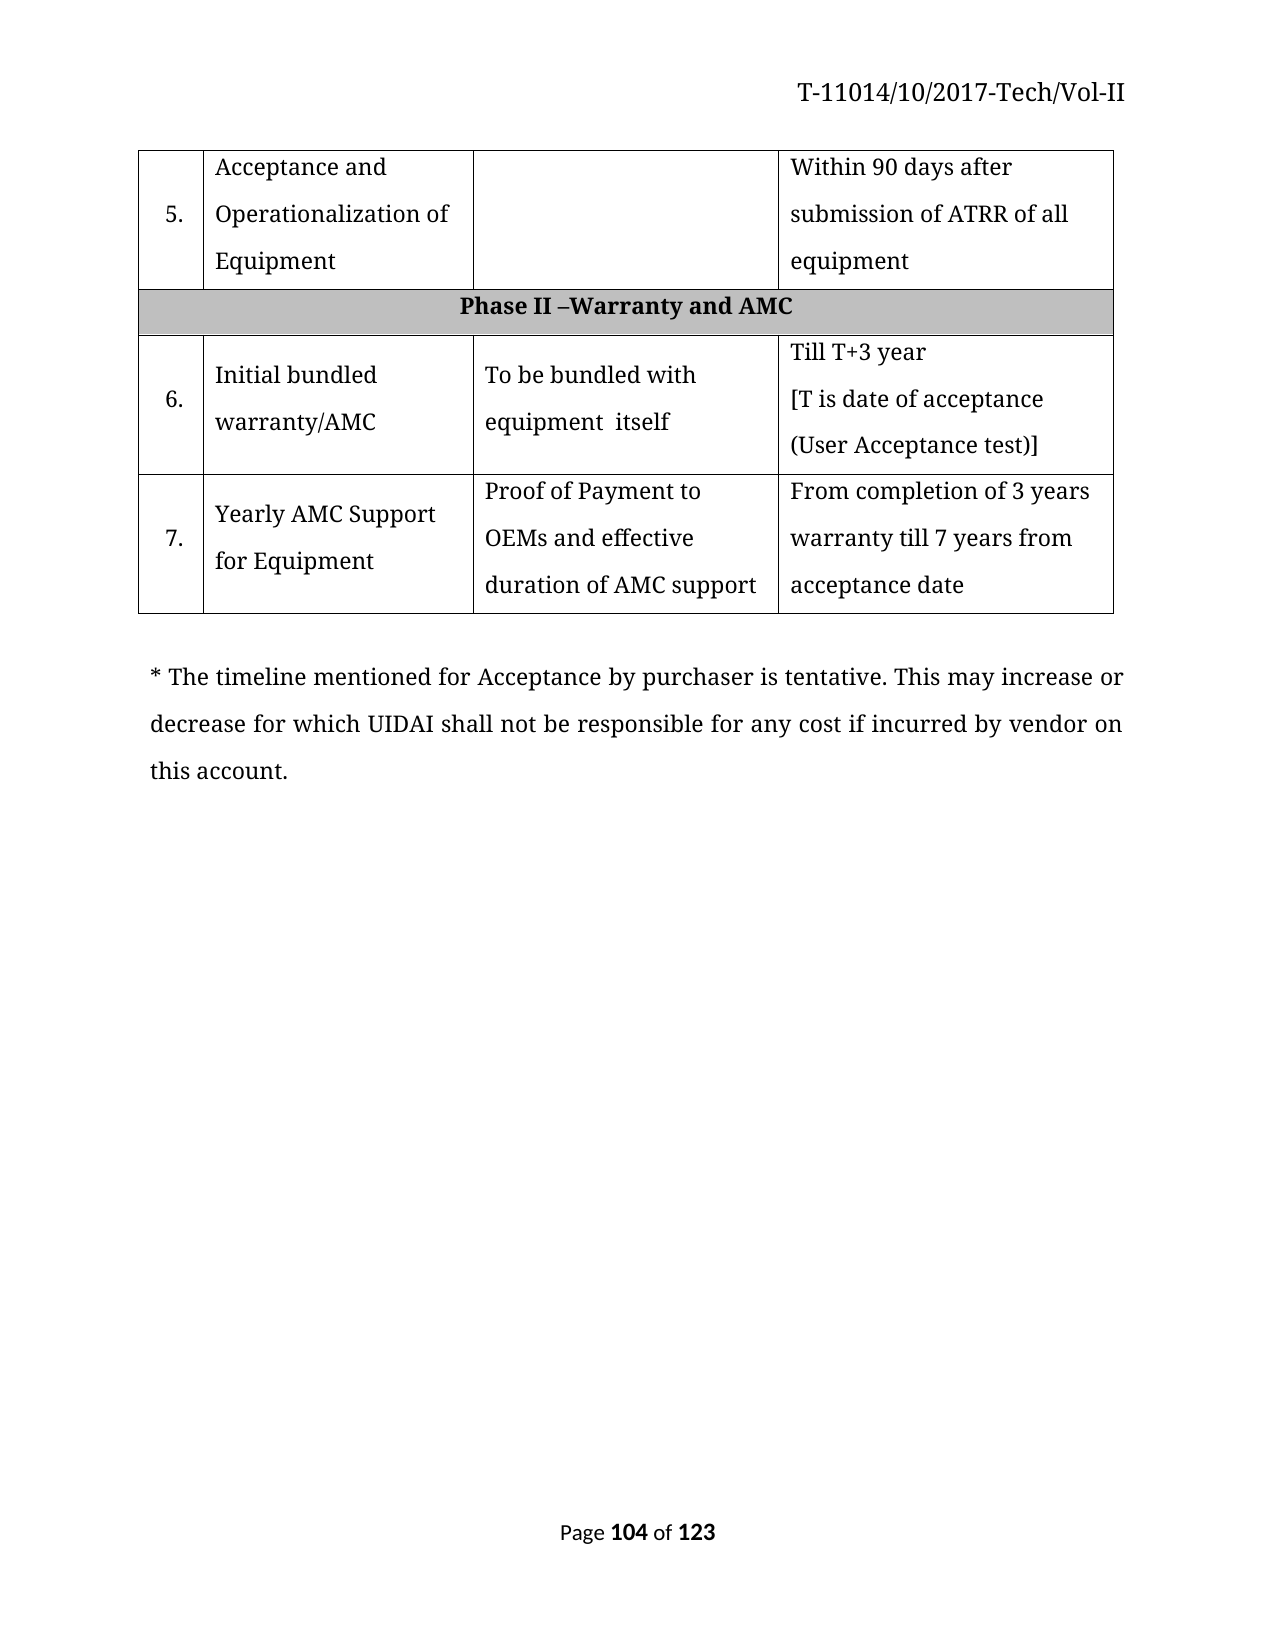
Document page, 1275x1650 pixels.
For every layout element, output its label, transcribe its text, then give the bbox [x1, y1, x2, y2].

table_cell [139, 475, 203, 613]
table_cell Initial bundled warranty/AMC [204, 336, 473, 474]
table_cell From completion of 3 years warranty till 7 years from acceptance date [779, 475, 1113, 613]
table_cell Till T+3 year [T is date of acceptance (User Acceptance test)] [779, 336, 1113, 474]
table_cell To be bundled with equipment itself [474, 336, 778, 474]
table_cell Proof of Payment to OEMs and effective duration of AMC support [474, 475, 778, 613]
text * The timeline mentioned for Acceptance by purchaser is tentative. This may increase or decrease for which UIDAI shall not be responsible for any cost if incurred by vendor on this account. [150, 661, 1125, 786]
table_cell Acceptance and Operationalization of Equipment [204, 151, 473, 289]
table_cell [139, 151, 203, 289]
table_cell [474, 151, 778, 289]
table_cell Phase II –Warranty and AMC [139, 290, 1113, 334]
table_cell Yearly AMC Support for Equipment [204, 475, 473, 613]
table_cell Within 90 days after submission of ATRR of all equipment [779, 151, 1113, 289]
table_cell [139, 336, 203, 474]
